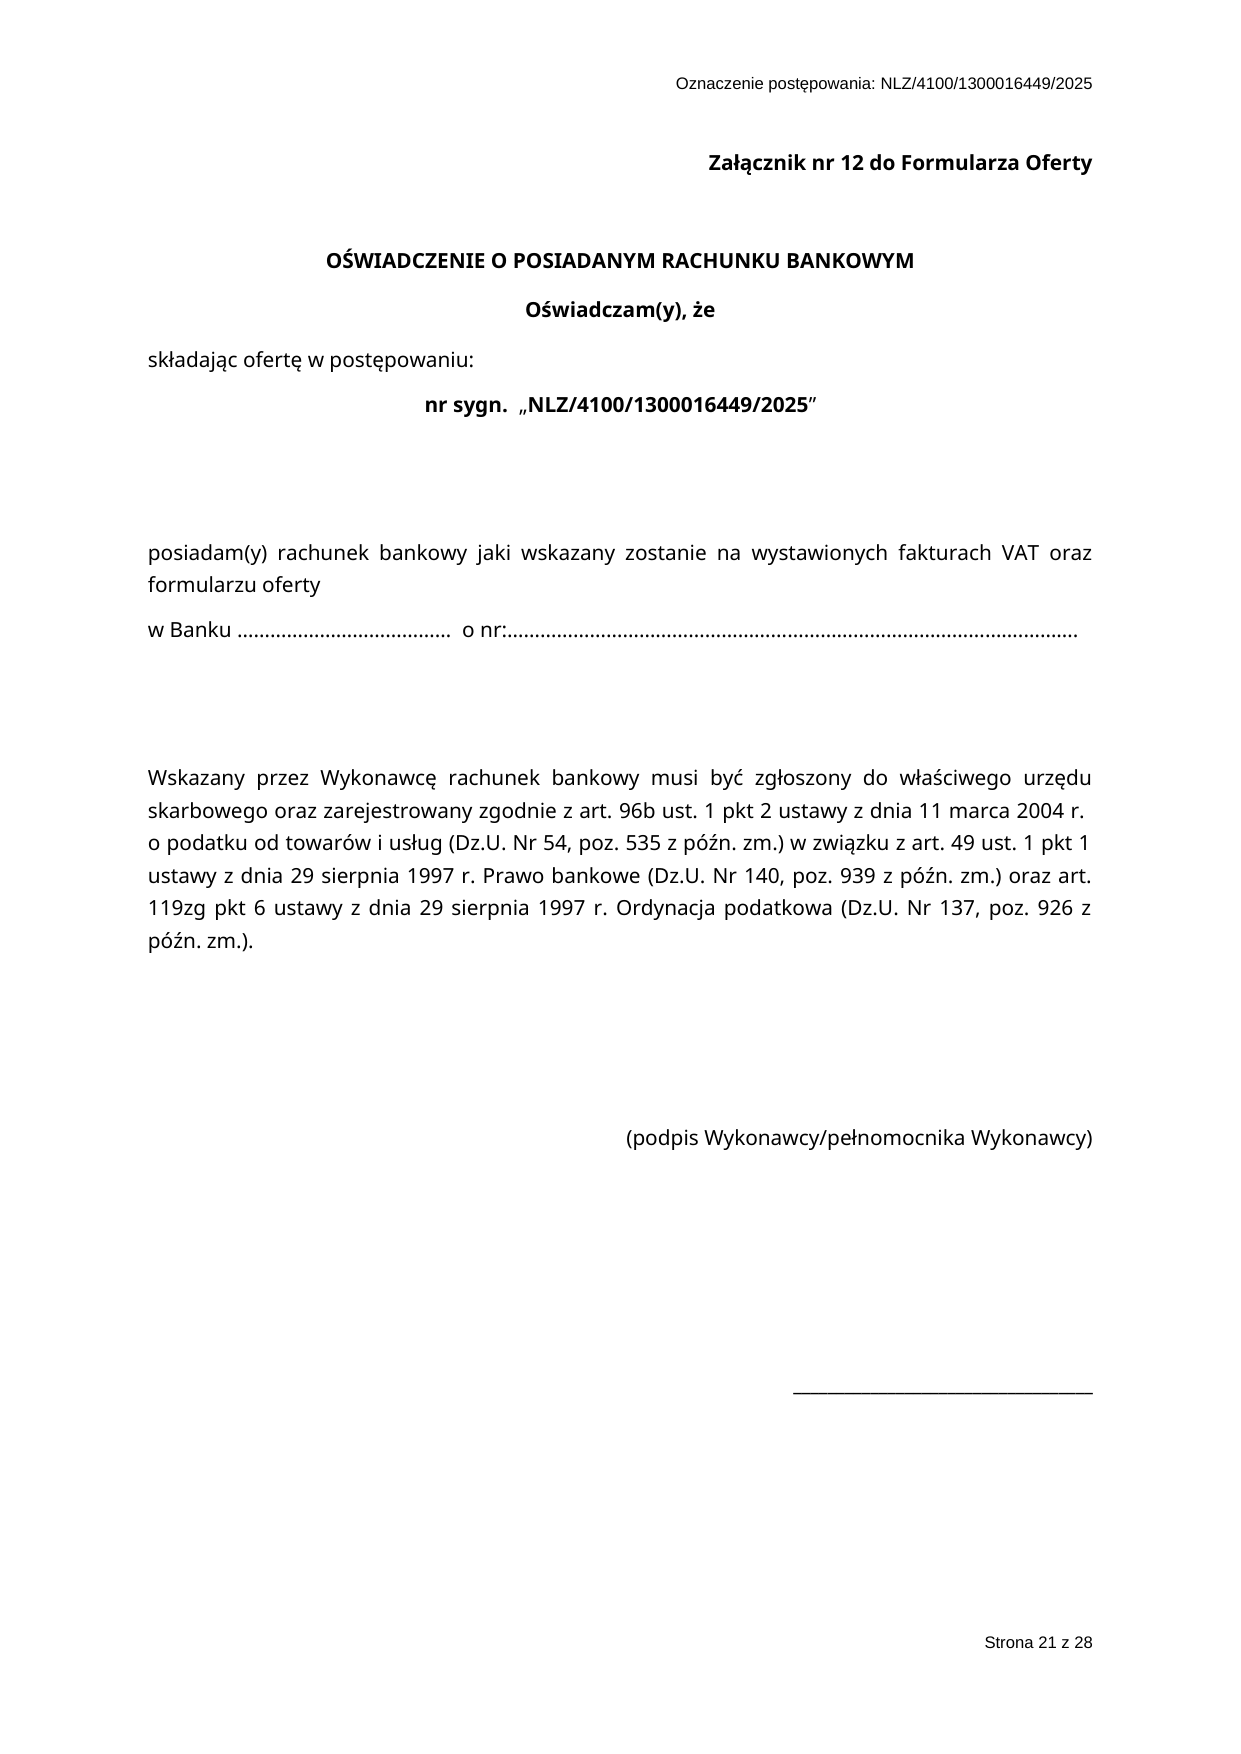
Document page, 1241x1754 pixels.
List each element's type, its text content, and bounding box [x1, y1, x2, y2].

text (podpis Wykonawcy/pełnomocnika Wykonawcy) [148, 1123, 1093, 1152]
text Załącznik nr 12 do Formularza Oferty [148, 148, 1093, 176]
text OŚWIADCZENIE O POSIADANYM RACHUNKU BANKOWYM [148, 246, 1093, 274]
list posiadam(y) rachunek bankowy jaki wskazany zostanie na wystawionych fakturach VAT oraz formularzu oferty [148, 538, 1093, 599]
text ___________________________________ [148, 1369, 1093, 1398]
text Oświadczam(y), że [148, 295, 1093, 324]
text nr sygn. „NLZ/4100/1300016449/2025” [148, 390, 1093, 418]
text w Banku ………………………………… o nr:………………………………………………………………………………….………. [148, 615, 1093, 644]
text Wskazany przez Wykonawcę rachunek bankowy musi być zgłoszony do właściwego urzędu skarbowego oraz zarejestrowany zgodnie z art. 96b ust. 1 pkt 2 ustawy z dnia 11 marca 2004 r. o podatku od towarów i usług (Dz.U. Nr 54, poz. 535 z późn. zm.) w związku z art. 49 ust. 1 pkt 1 ustawy z dnia 29 sierpnia 1997 r. Prawo bankowe (Dz.U. Nr 140, poz. 939 z późn. zm.) oraz art. 119zg pkt 6 ustawy z dnia 29 sierpnia 1997 r. Ordynacja podatkowa (Dz.U. Nr 137, poz. 926 z późn. zm.). [148, 763, 1093, 954]
text składając ofertę w postępowaniu: [148, 345, 1093, 373]
